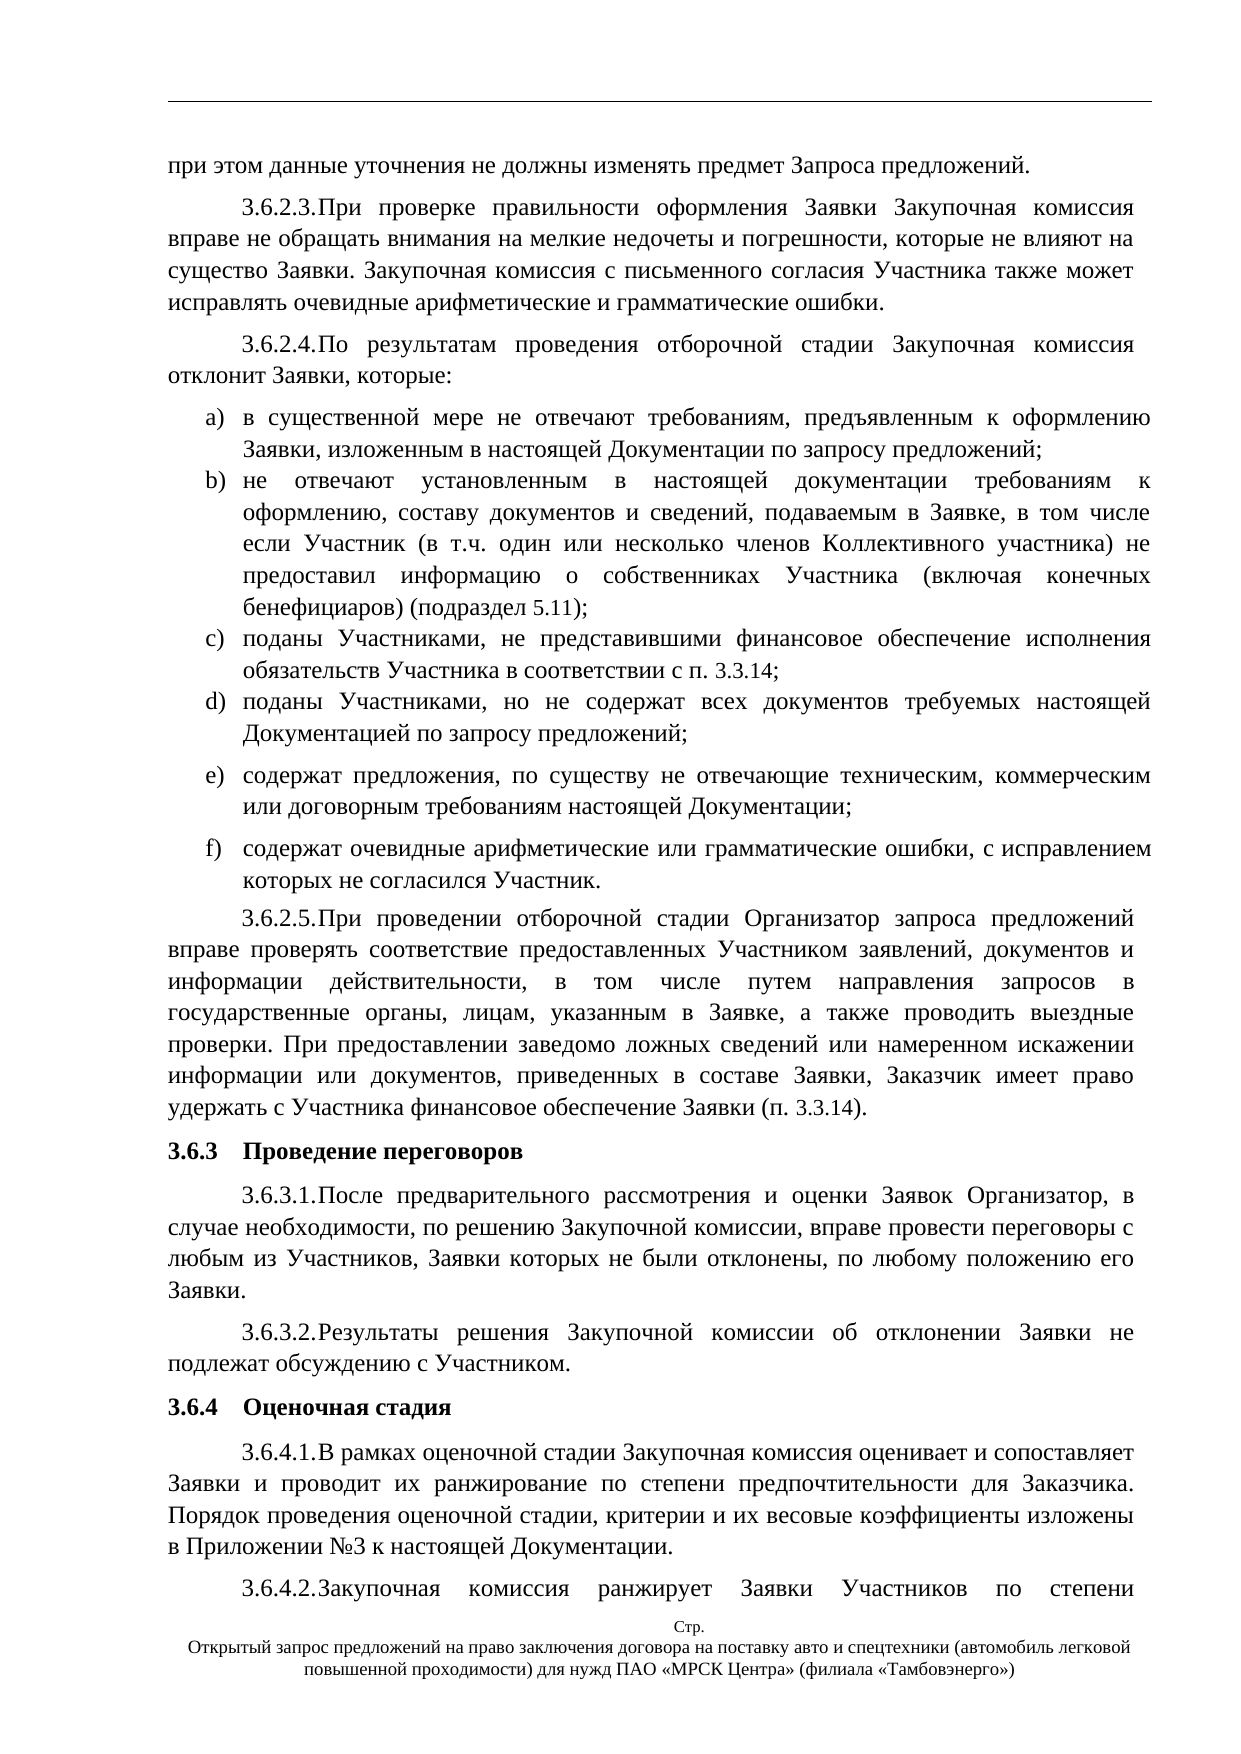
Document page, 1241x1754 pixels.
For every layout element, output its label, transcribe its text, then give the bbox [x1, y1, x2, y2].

list В рамках оценочной стадии Закупочная комиссия оценивает и сопоставляет Заявки и проводит их ранжирование по степени предпочтительности для Заказчика. Порядок проведения оценочной стадии, критерии и их весовые коэффициенты изложены в Приложении №3 к настоящей Документации. [168, 1437, 1135, 1560]
list Результаты решения Закупочной комиссии об отклонении Заявки не подлежат обсуждению с Участником. [168, 1317, 1135, 1377]
subtitle Проведение переговоров [168, 1136, 1152, 1165]
list После предварительного рассмотрения и оценки Заявок Организатор, в случае необходимости, по решению Закупочной комиссии, вправе провести переговоры с любым из Участников, Заявки которых не были отклонены, по любому положению его Заявки. [168, 1180, 1135, 1304]
list в существенной мере не отвечают требованиям, предъявленным к оформлению Заявки, изложенным в настоящей Документации по запросу предложений; [205, 402, 1152, 462]
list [168, 150, 1135, 179]
list содержат очевидные арифметические или грамматические ошибки, с исправлением которых не согласился Участник. [205, 833, 1152, 894]
list По результатам проведения отборочной стадии Закупочная комиссия отклонит Заявки, которые: [168, 329, 1135, 389]
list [168, 1573, 1135, 1602]
list При проведении отборочной стадии Организатор запроса предложений вправе проверять соответствие предоставленных Участником заявлений, документов и информации действительности, в том числе путем направления запросов в государственные органы, лицам, указанным в Заявке, а также проводить выездные проверки. При предоставлении заведомо ложных сведений или намеренном искажении информации или документов, приведенных в составе Заявки, Заказчик имеет право удержать с Участника финансовое обеспечение Заявки (п. 3.3.14). [168, 903, 1135, 1121]
list поданы Участниками, не представившими финансовое обеспечение исполнения обязательств Участника в соответствии с п. 3.3.14; [205, 623, 1152, 683]
list содержат предложения, по существу не отвечающие техническим, коммерческим или договорным требованиям настоящей Документации; [205, 760, 1152, 820]
list не отвечают установленным в настоящей документации требованиям к оформлению, составу документов и сведений, подаваемым в Заявке, в том числе если Участник (в т.ч. один или несколько членов Коллективного участника) не предоставил информацию о собственниках Участника (включая конечных бенефициаров) (подраздел 5.11); [205, 465, 1152, 620]
list поданы Участниками, но не содержат всех документов требуемых настоящей Документацией по запросу предложений; [205, 686, 1152, 747]
subtitle Оценочная стадия [168, 1392, 1152, 1421]
list При проверке правильности оформления Заявки Закупочная комиссия вправе не обращать внимания на мелкие недочеты и погрешности, которые не влияют на существо Заявки. Закупочная комиссия с письменного согласия Участника также может исправлять очевидные арифметические и грамматические ошибки. [168, 192, 1135, 315]
